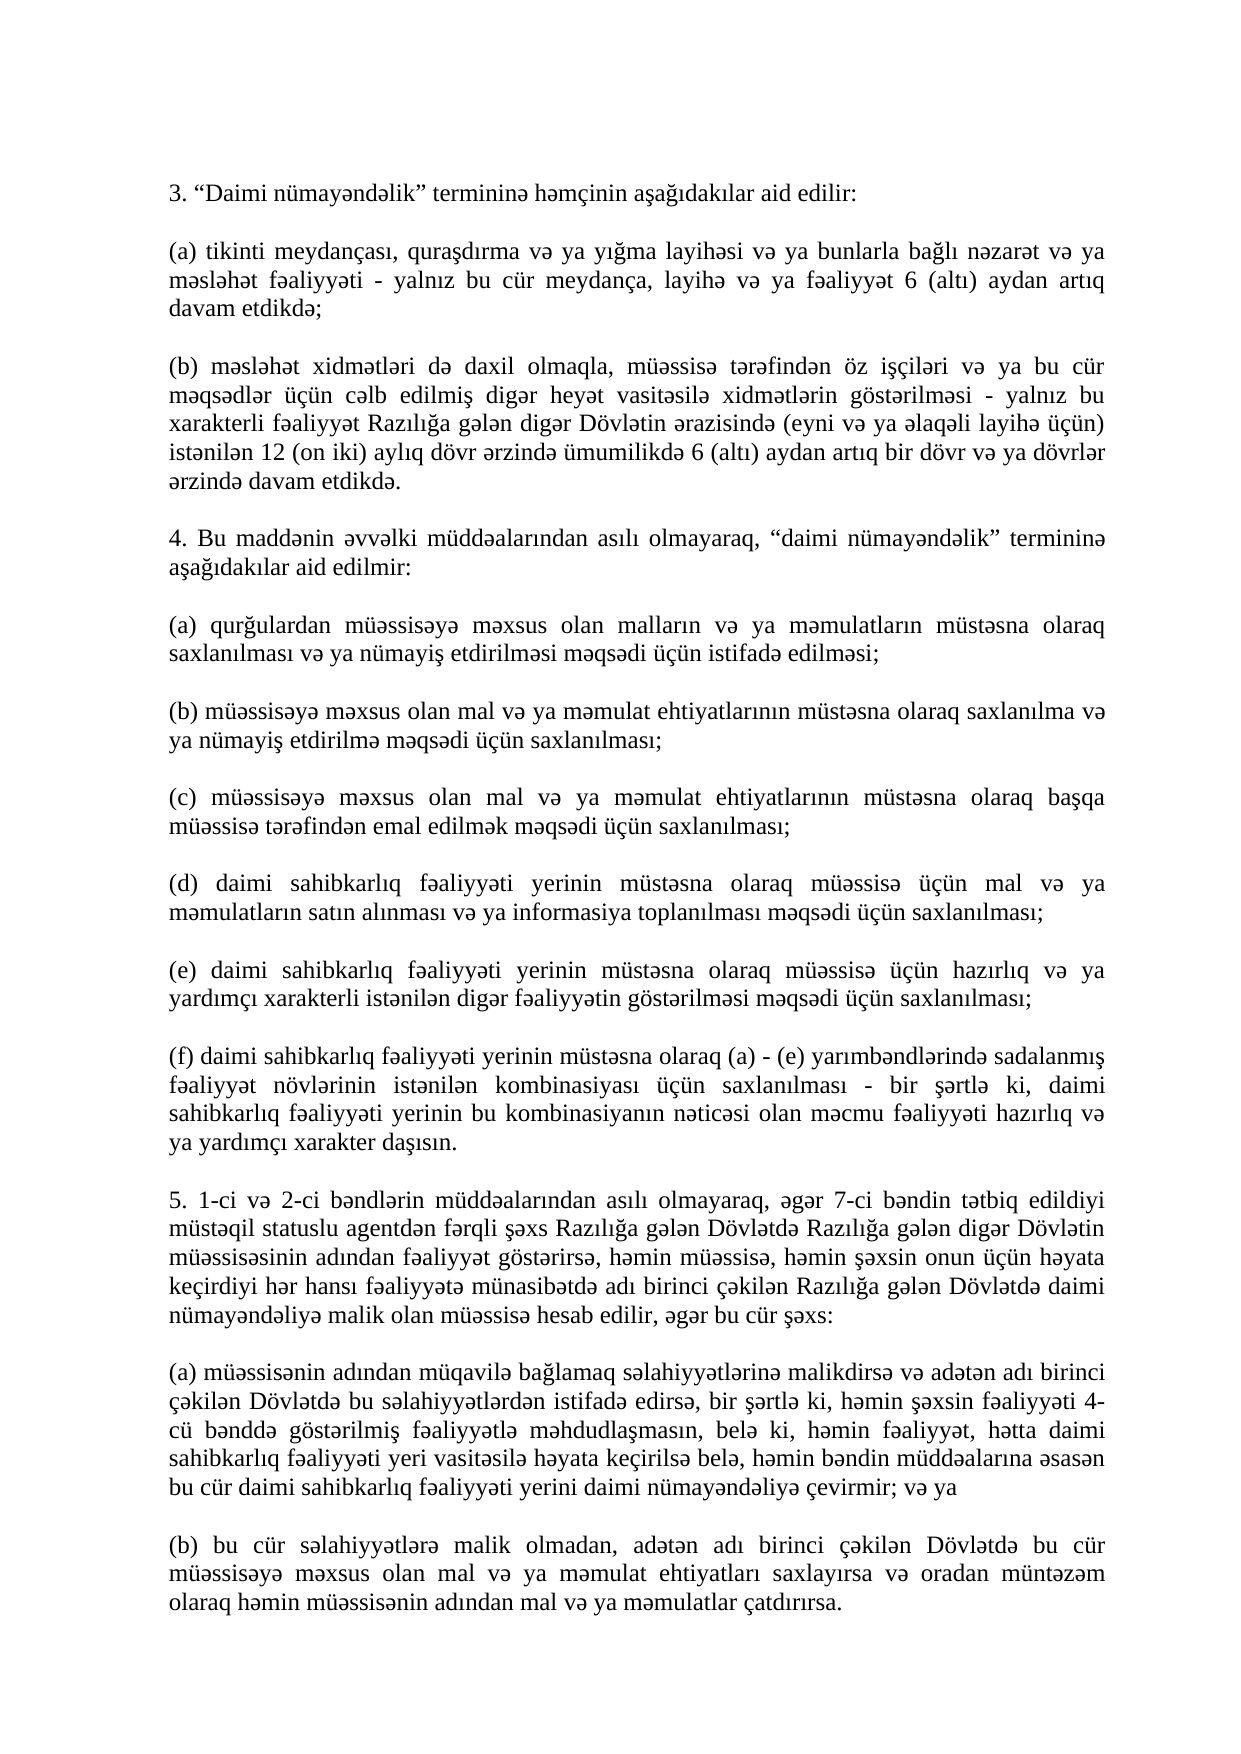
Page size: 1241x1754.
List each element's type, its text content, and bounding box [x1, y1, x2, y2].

text (c) müəssisəyə məxsus olan mal və ya məmulat ehtiyatlarının müstəsna olaraq başqa müəssisə tərəfindən emal edilmək məqsədi üçün saxlanılması; [169, 782, 1106, 840]
text 5. 1-ci və 2-ci bəndlərin müddəalarından asılı olmayaraq, əgər 7-ci bəndin tətbiq edildiyi müstəqil statuslu agentdən fərqli şəxs Razılığa gələn Dövlətdə Razılığa gələn digər Dövlətin müəssisəsinin adından fəaliyyət göstərirsə, həmin müəssisə, həmin şəxsin onun üçün həyata keçirdiyi hər hansı fəaliyyətə münasibətdə adı birinci çəkilən Razılığa gələn Dövlətdə daimi nümayəndəliyə malik olan müəssisə hesab edilir, əgər bu cür şəxs: [169, 1185, 1106, 1328]
text (d) daimi sahibkarlıq fəaliyyəti yerinin müstəsna olaraq müəssisə üçün mal və ya məmulatların satın alınması və ya informasiya toplanılması məqsədi üçün saxlanılması; [169, 868, 1106, 926]
text 3. “Daimi nümayəndəlik” termininə həmçinin aşağıdakılar aid edilir: [169, 178, 1106, 207]
text (b) məsləhət xidmətləri də daxil olmaqla, müəssisə tərəfindən öz işçiləri və ya bu cür məqsədlər üçün cəlb edilmiş digər heyət vasitəsilə xidmətlərin göstərilməsi - yalnız bu xarakterli fəaliyyət Razılığa gələn digər Dövlətin ərazisində (eyni və ya əlaqəli layihə üçün) istənilən 12 (on iki) aylıq dövr ərzində ümumilikdə 6 (altı) aydan artıq bir dövr və ya dövrlər ərzində davam etdikdə. [169, 351, 1106, 495]
text (b) müəssisəyə məxsus olan mal və ya məmulat ehtiyatlarının müstəsna olaraq saxlanılma və ya nümayiş etdirilmə məqsədi üçün saxlanılması; [169, 696, 1106, 753]
text (e) daimi sahibkarlıq fəaliyyəti yerinin müstəsna olaraq müəssisə üçün hazırlıq və ya yardımçı xarakterli istənilən digər fəaliyyətin göstərilməsi məqsədi üçün saxlanılması; [169, 955, 1106, 1012]
text (f) daimi sahibkarlıq fəaliyyəti yerinin müstəsna olaraq (a) - (e) yarımbəndlərində sadalanmış fəaliyyət növlərinin istənilən kombinasiyası üçün saxlanılması - bir şərtlə ki, daimi sahibkarlıq fəaliyyəti yerinin bu kombinasiyanın nəticəsi olan məcmu fəaliyyəti hazırlıq və ya yardımçı xarakter daşısın. [169, 1041, 1106, 1156]
text (a) qurğulardan müəssisəyə məxsus olan malların və ya məmulatların müstəsna olaraq saxlanılması və ya nümayiş etdirilməsi məqsədi üçün istifadə edilməsi; [169, 610, 1106, 667]
text (a) müəssisənin adından müqavilə bağlamaq səlahiyyətlərinə malikdirsə və adətən adı birinci çəkilən Dövlətdə bu səlahiyyətlərdən istifadə edirsə, bir şərtlə ki, həmin şəxsin fəaliyyəti 4-cü bənddə göstərilmiş fəaliyyətlə məhdudlaşmasın, belə ki, həmin fəaliyyət, hətta daimi sahibkarlıq fəaliyyəti yeri vasitəsilə həyata keçirilsə belə, həmin bəndin müddəalarına əsasən bu cür daimi sahibkarlıq fəaliyyəti yerini daimi nümayəndəliyə çevirmir; və ya [169, 1357, 1106, 1501]
text (b) bu cür səlahiyyətlərə malik olmadan, adətən adı birinci çəkilən Dövlətdə bu cür müəssisəyə məxsus olan mal və ya məmulat ehtiyatları saxlayırsa və oradan müntəzəm olaraq həmin müəssisənin adından mal və ya məmulatlar çatdırırsa. [169, 1530, 1106, 1616]
text 4. Bu maddənin əvvəlki müddəalarından asılı olmayaraq, “daimi nümayəndəlik” termininə aşağıdakılar aid edilmir: [169, 523, 1106, 581]
text (a) tikinti meydançası, quraşdırma və ya yığma layihəsi və ya bunlarla bağlı nəzarət və ya məsləhət fəaliyyəti - yalnız bu cür meydança, layihə və ya fəaliyyət 6 (altı) aydan artıq davam etdikdə; [169, 236, 1106, 322]
